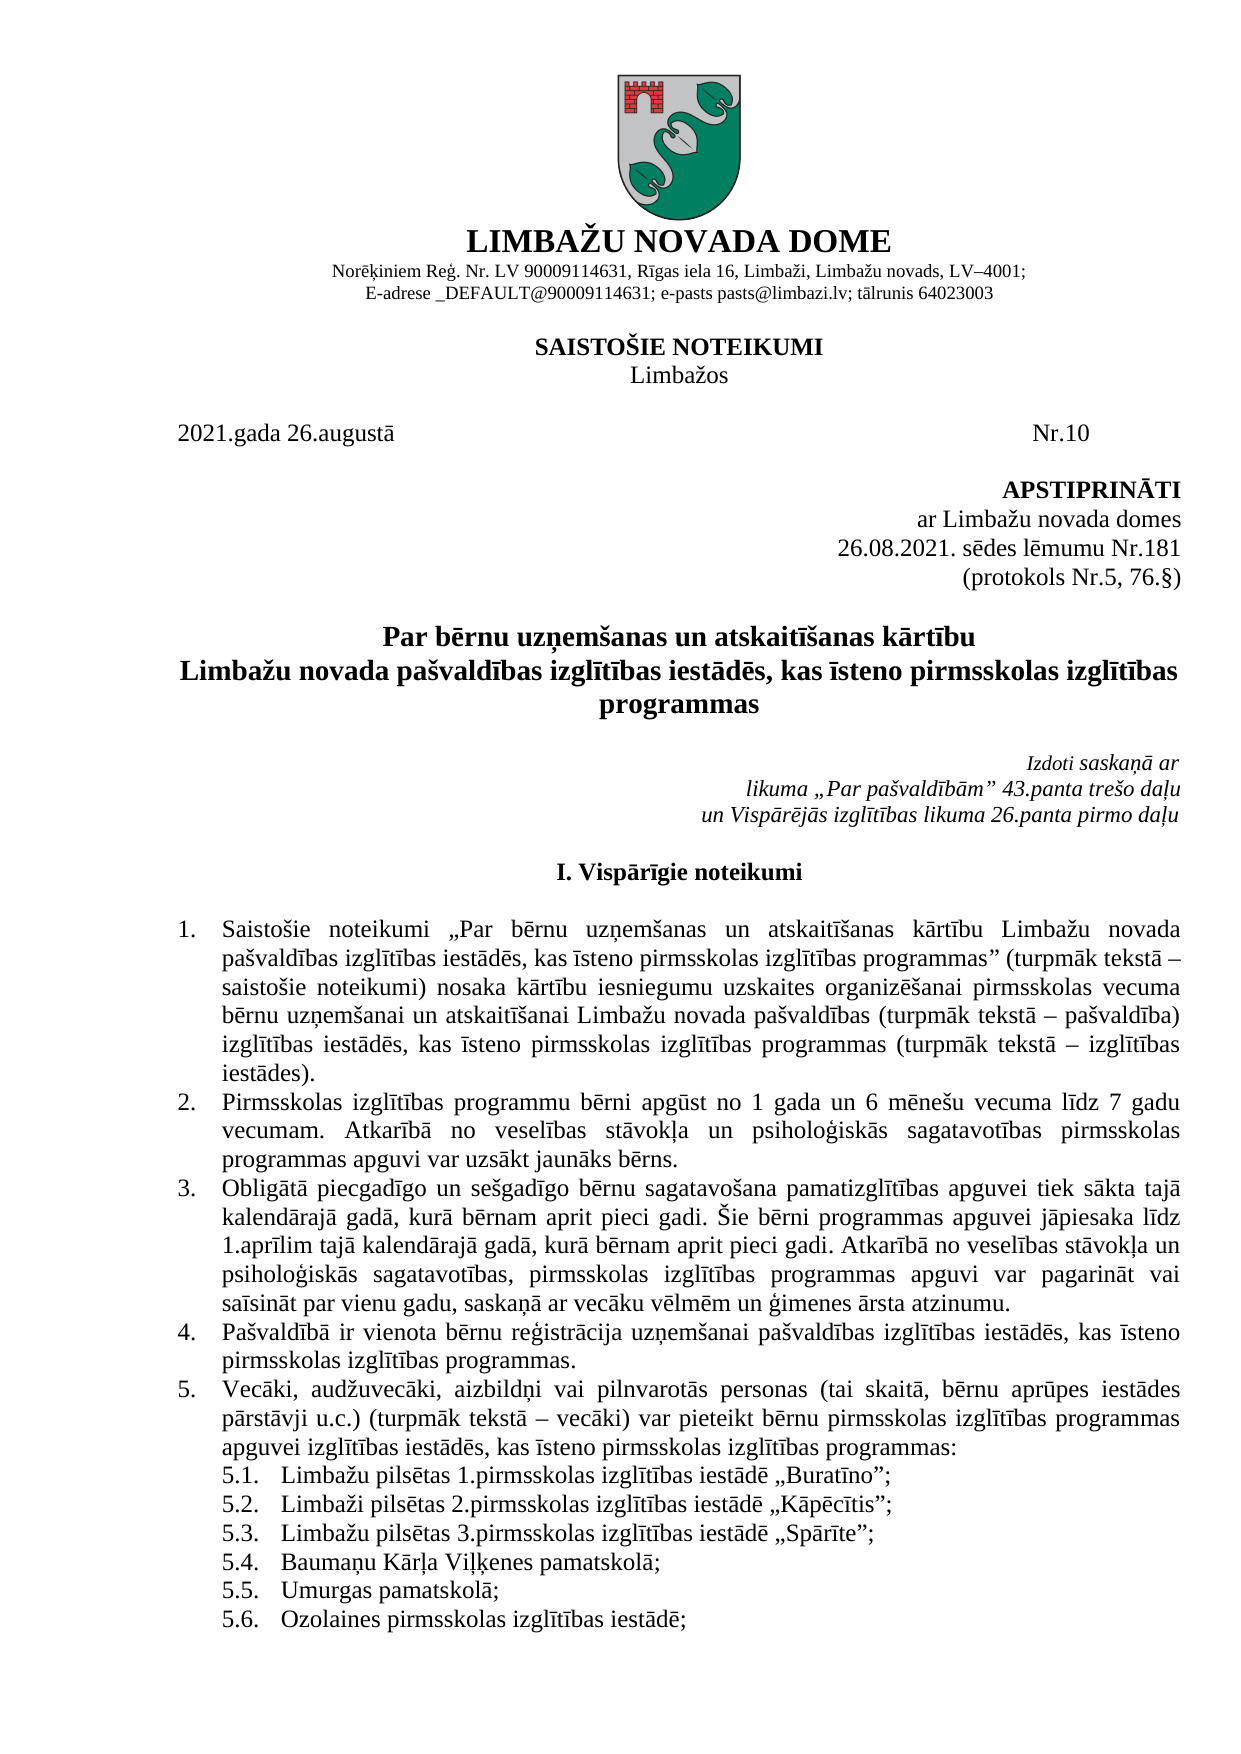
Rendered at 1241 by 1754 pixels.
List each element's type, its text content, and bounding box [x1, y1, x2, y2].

text APSTIPRINĀTI [177, 476, 1181, 504]
list Saistošie noteikumi „Par bērnu uzņemšanas un atskaitīšanas kārtību Limbažu novada pašvaldības izglītības iestādēs, kas īsteno pirmsskolas izglītības programmas” (turpmāk tekstā – saistošie noteikumi) nosaka kārtību iesniegumu uzskaites organizēšanai pirmsskolas vecuma bērnu uzņemšanai un atskaitīšanai Limbažu novada pašvaldības (turpmāk tekstā – pašvaldība) izglītības iestādēs, kas īsteno pirmsskolas izglītības programmas (turpmāk tekstā – izglītības iestādes). [177, 914, 1181, 1087]
list Pašvaldībā ir vienota bērnu reģistrācija uzņemšanai pašvaldības izglītības iestādēs, kas īsteno pirmsskolas izglītības programmas. [177, 1317, 1181, 1374]
text 26.08.2021. sēdes lēmumu Nr.181 [177, 533, 1181, 562]
list Ozolaines pirmsskolas izglītības iestādē; [222, 1604, 1181, 1633]
picture [616, 73, 743, 222]
list Pirmsskolas izglītības programmu bērni apgūst no 1 gada un 6 mēnešu vecuma līdz 7 gadu vecumam. Atkarībā no veselības stāvokļa un psiholoģiskās sagatavotības pirmsskolas programmas apguvi var uzsākt jaunāks bērns. [177, 1087, 1181, 1173]
text I. Vispārīgie noteikumi [177, 857, 1181, 885]
list Limbaži pilsētas 2.pirmsskolas izglītības iestādē „Kāpēcītis”; [222, 1489, 1181, 1518]
text Limbažos [177, 361, 1181, 389]
text Izdoti saskaņā ar [177, 749, 1181, 775]
list Limbažu pilsētas 3.pirmsskolas izglītības iestādē „Spārīte”; [222, 1518, 1181, 1547]
text SAISTOŠIE NOTEIKUMI [177, 332, 1181, 361]
text (protokols Nr.5, 76.§) [177, 562, 1181, 591]
text ar Limbažu novada domes [177, 504, 1181, 533]
list Obligātā piecgadīgo un sešgadīgo bērnu sagatavošana pamatizglītības apguvei tiek sākta tajā kalendārajā gadā, kurā bērnam aprit pieci gadi. Šie bērni programmas apguvei jāpiesaka līdz 1.aprīlim tajā kalendārajā gadā, kurā bērnam aprit pieci gadi. Atkarībā no veselības stāvokļa un psiholoģiskās sagatavotības, pirmsskolas izglītības programmas apguvi var pagarināt vai saīsināt par vienu gadu, saskaņā ar vecāku vēlmēm un ģimenes ārsta atzinumu. [177, 1173, 1181, 1317]
list Umurgas pamatskolā; [222, 1575, 1181, 1604]
text 2021.gada 26.augustā Nr.10 [177, 418, 1181, 447]
text likuma „Par pašvaldībām” 43.panta trešo daļu [177, 775, 1181, 801]
text Par bērnu uzņemšanas un atskaitīšanas kārtību [177, 619, 1181, 653]
text un Vispārējās izglītības likuma 26.panta pirmo daļu [177, 801, 1181, 828]
text Limbažu novada pašvaldības izglītības iestādēs, kas īsteno pirmsskolas izglītības programmas [177, 653, 1181, 720]
list Baumaņu Kārļa Viļķenes pamatskolā; [222, 1547, 1181, 1575]
list Limbažu pilsētas 1.pirmsskolas izglītības iestādē „Buratīno”; [222, 1460, 1181, 1489]
list Vecāki, audžuvecāki, aizbildņi vai pilnvarotās personas (tai skaitā, bērnu aprūpes iestādes pārstāvji u.c.) (turpmāk tekstā – vecāki) var pieteikt bērnu pirmsskolas izglītības programmas apguvei izglītības iestādēs, kas īsteno pirmsskolas izglītības programmas: [177, 1374, 1181, 1460]
